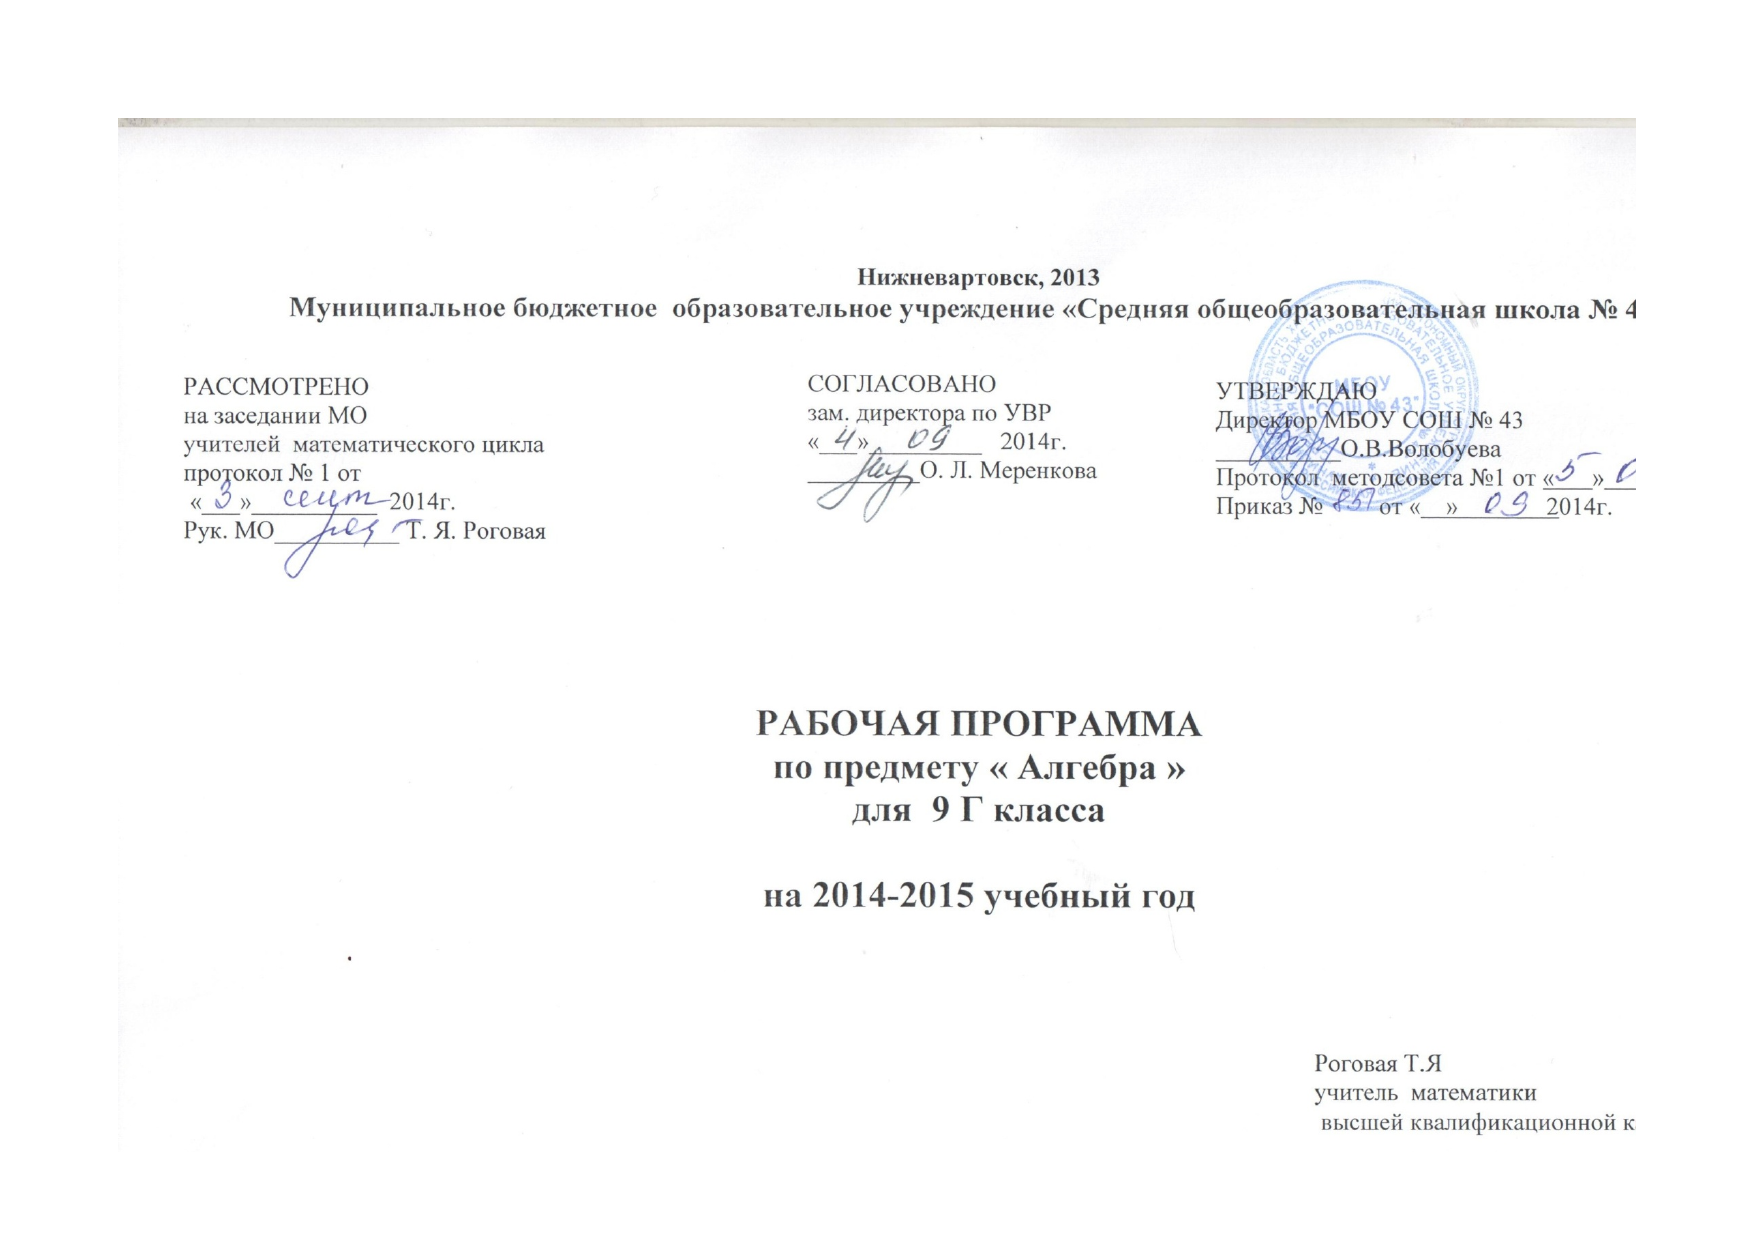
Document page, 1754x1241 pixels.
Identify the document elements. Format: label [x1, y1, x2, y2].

picture [118, 118, 1636, 1152]
